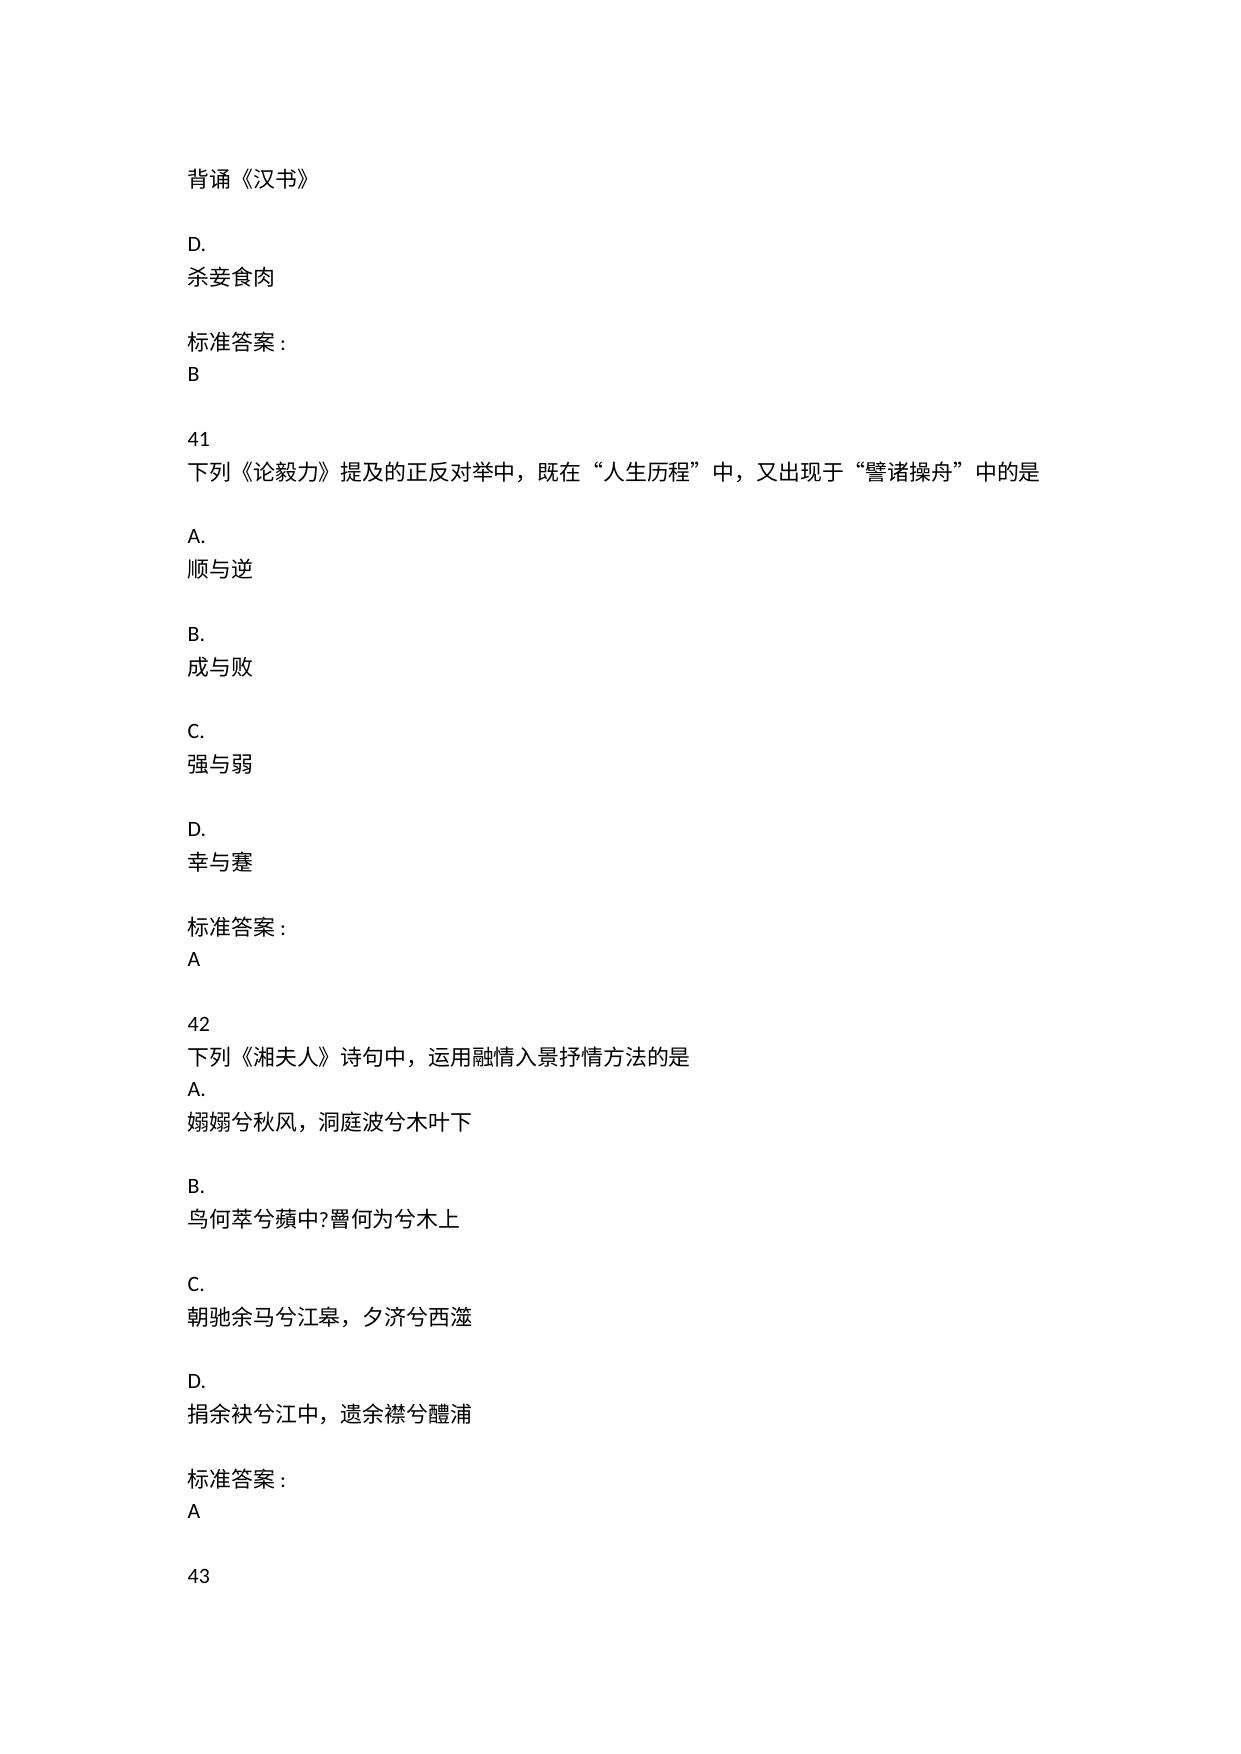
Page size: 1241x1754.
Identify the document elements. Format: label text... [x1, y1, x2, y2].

text C. [187, 714, 1053, 747]
text 幸与蹇 [187, 844, 1053, 877]
text B [187, 357, 1053, 389]
text 标准答案 : [187, 1462, 1053, 1494]
text 嫋嫋兮秋风，洞庭波兮木叶下 [187, 1104, 1053, 1137]
text 43 [187, 1559, 1053, 1592]
text A [187, 1494, 1053, 1527]
text 顺与逆 [187, 552, 1053, 584]
text D. [187, 812, 1053, 844]
text B. [187, 617, 1053, 649]
text 强与弱 [187, 747, 1053, 779]
text 下列《湘夫人》诗句中，运用融情入景抒情方法的是 [187, 1039, 1053, 1072]
text C. [187, 1267, 1053, 1299]
text 成与败 [187, 649, 1053, 682]
text 捐余袂兮江中，遗余襟兮醴浦 [187, 1397, 1053, 1429]
text 标准答案 : [187, 324, 1053, 357]
text 杀妾食肉 [187, 259, 1053, 292]
text A [187, 942, 1053, 974]
text A. [187, 519, 1053, 552]
text D. [187, 1364, 1053, 1397]
text 鸟何萃兮蘋中?罾何为兮木上 [187, 1202, 1053, 1234]
text A. [187, 1072, 1053, 1104]
text B. [187, 1169, 1053, 1202]
text D. [187, 227, 1053, 259]
text 背诵《汉书》 [187, 162, 1053, 194]
text 41 [187, 422, 1053, 454]
text 标准答案 : [187, 909, 1053, 942]
text 下列《论毅力》提及的正反对举中，既在“人生历程”中，又出现于“譬诸操舟”中的是 [187, 454, 1053, 487]
text 42 [187, 1007, 1053, 1039]
text 朝驰余马兮江皋，夕济兮西澨 [187, 1299, 1053, 1332]
